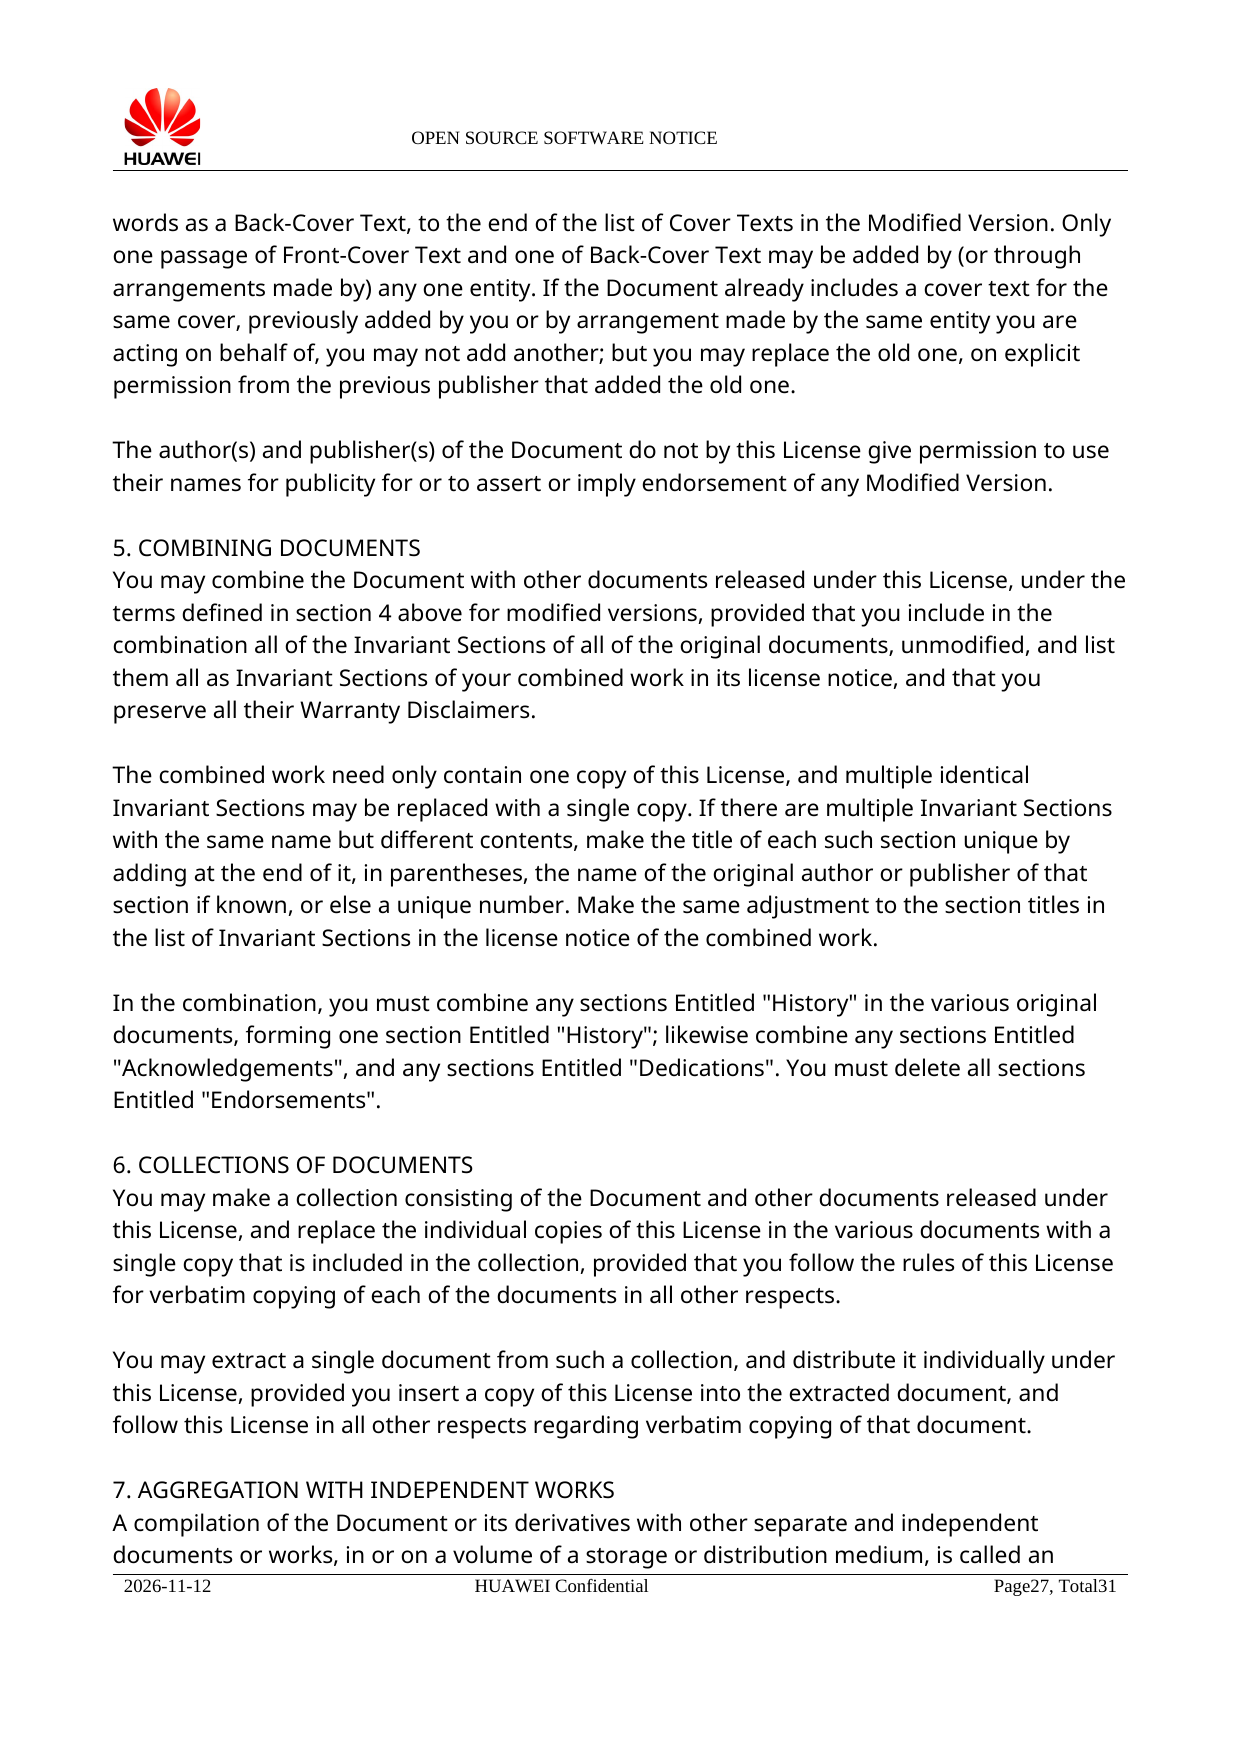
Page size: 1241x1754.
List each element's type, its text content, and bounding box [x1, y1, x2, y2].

text In the combination, you must combine any sections Entitled "History" in the various original documents, forming one section Entitled "History"; likewise combine any sections Entitled "Acknowledgements", and any sections Entitled "Dedications". You must delete all sections Entitled "Endorsements". [112, 986, 1128, 1116]
text You may combine the Document with other documents released under this License, under the terms defined in section 4 above for modified versions, provided that you include in the combination all of the Invariant Sections of all of the original documents, unmodified, and list them all as Invariant Sections of your combined work in its license notice, and that you preserve all their Warranty Disclaimers. [112, 564, 1128, 726]
text 6. COLLECTIONS OF DOCUMENTS [112, 1149, 1128, 1181]
text The author(s) and publisher(s) of the Document do not by this License give permission to use their names for publicity for or to assert or imply endorsement of any Modified Version. [112, 434, 1128, 499]
picture [124, 88, 201, 165]
text You may extract a single document from such a collection, and distribute it individually under this License, provided you insert a copy of this License into the extracted document, and follow this License in all other respects regarding verbatim copying of that document. [112, 1344, 1128, 1441]
text The combined work need only contain one copy of this License, and multiple identical Invariant Sections may be replaced with a single copy. If there are multiple Invariant Sections with the same name but different contents, make the title of each such section unique by adding at the end of it, in parentheses, the name of the original author or publisher of that section if known, or else a unique number. Make the same adjustment to the section titles in the list of Invariant Sections in the license notice of the combined work. [112, 759, 1128, 954]
text 7. AGGREGATION WITH INDEPENDENT WORKS [112, 1474, 1128, 1506]
text You may make a collection consisting of the Document and other documents released under this License, and replace the individual copies of this License in the various documents with a single copy that is included in the collection, provided that you follow the rules of this License for verbatim copying of each of the documents in all other respects. [112, 1181, 1128, 1311]
text 5. COMBINING DOCUMENTS [112, 531, 1128, 564]
